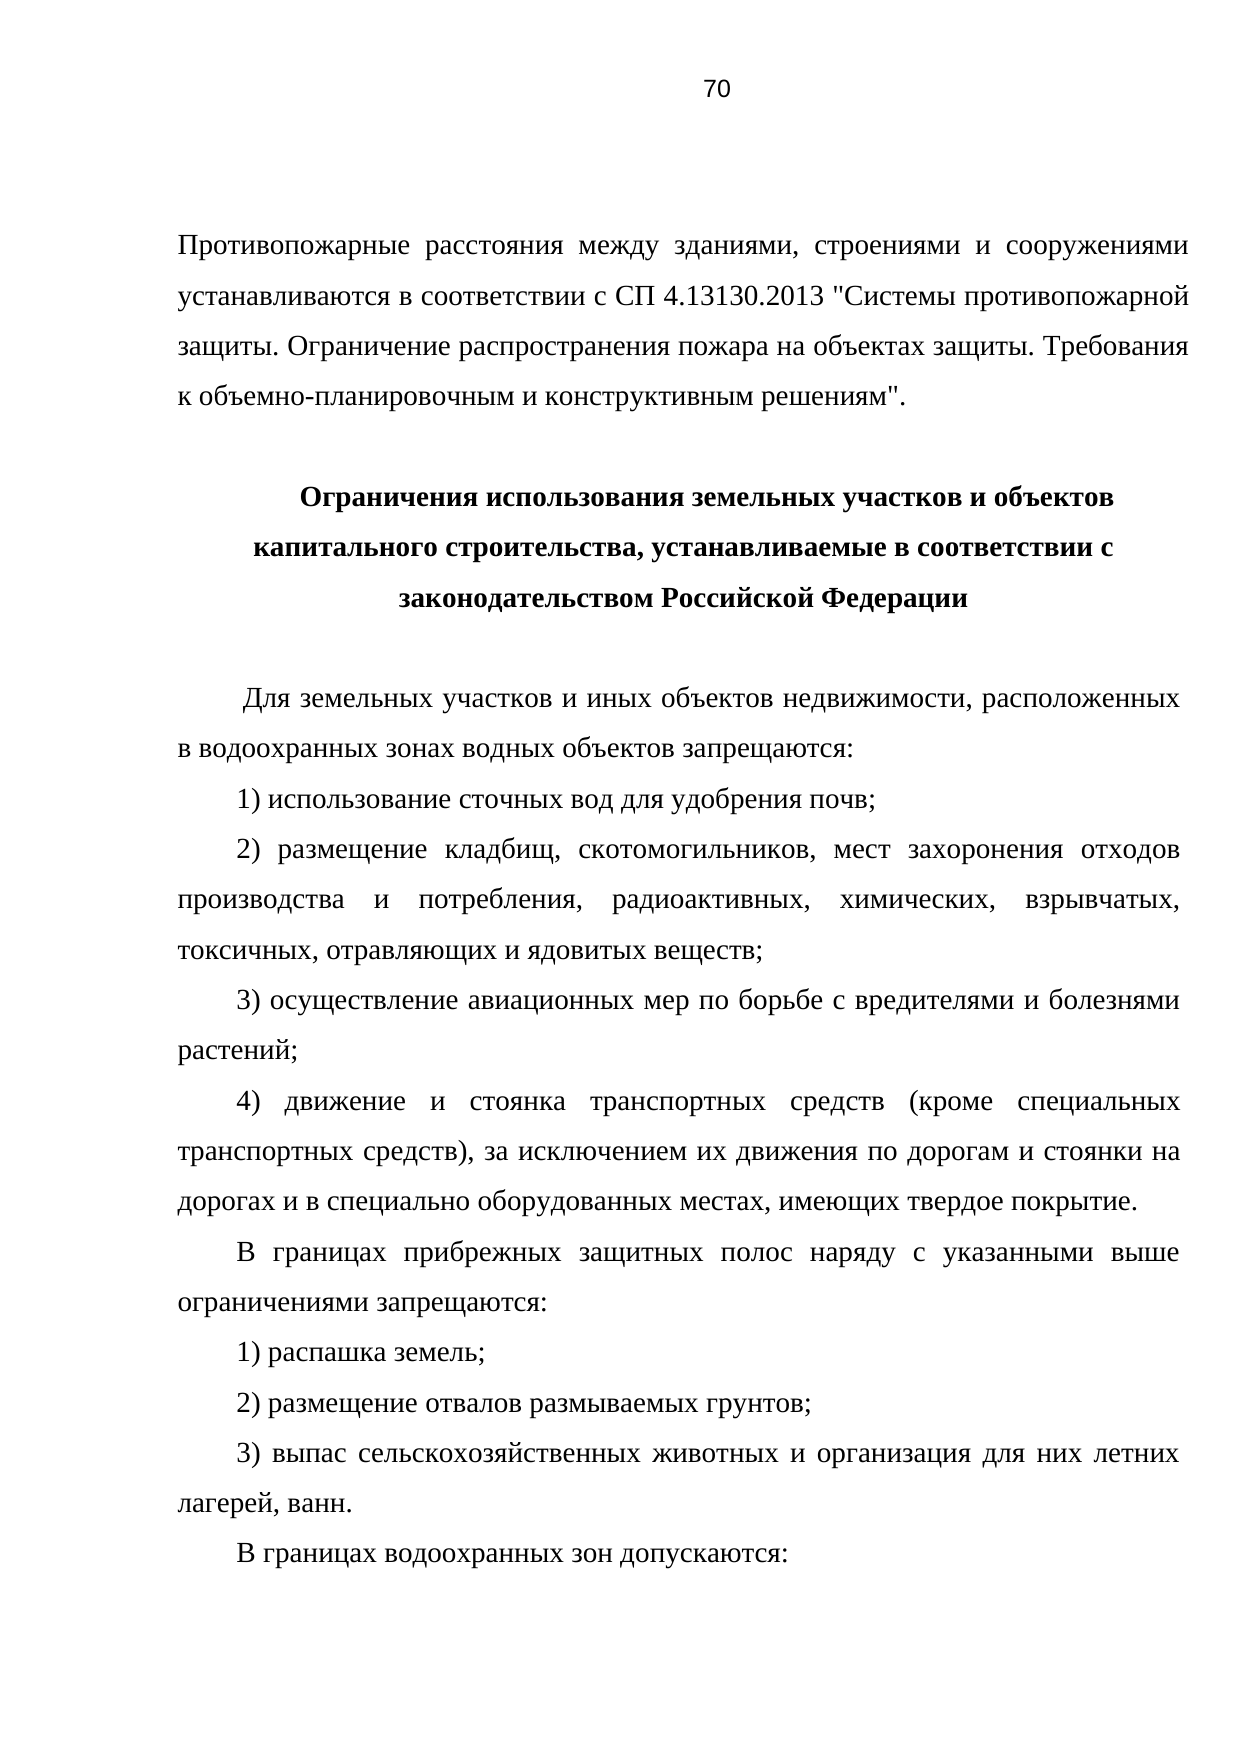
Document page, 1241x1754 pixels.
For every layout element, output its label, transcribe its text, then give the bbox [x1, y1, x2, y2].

text 1) использование сточных вод для удобрения почв; [177, 781, 1181, 814]
text 4) движение и стоянка транспортных средств (кроме специальных транспортных средств), за исключением их движения по дорогам и стоянки на дорогах и в специально оборудованных местах, имеющих твердое покрытие. [177, 1083, 1181, 1217]
text 2) размещение отвалов размываемых грунтов; [177, 1385, 1181, 1418]
text 3) выпас сельскохозяйственных животных и организация для них летних лагерей, ванн. [177, 1435, 1181, 1519]
text Противопожарные расстояния между зданиями, строениями и сооружениями устанавливаются в соответствии с СП 4.13130.2013 "Системы противопожарной защиты. Ограничение распространения пожара на объектах защиты. Требования к объемно-планировочным и конструктивным решениям". [177, 227, 1190, 412]
text В границах прибрежных защитных полос наряду с указанными выше ограничениями запрещаются: [177, 1234, 1181, 1318]
text 1) распашка земель; [177, 1334, 1181, 1368]
text В границах водоохранных зон допускаются: [177, 1536, 1181, 1569]
text Ограничения использования земельных участков и объектов капитального строительства, устанавливаемые в соответствии с законодательством Российской Федерации [177, 479, 1190, 613]
text 3) осуществление авиационных мер по борьбе с вредителями и болезнями растений; [177, 982, 1181, 1066]
text Для земельных участков и иных объектов недвижимости, расположенных в водоохранных зонах водных объектов запрещаются: [177, 680, 1181, 764]
text 2) размещение кладбищ, скотомогильников, мест захоронения отходов производства и потребления, радиоактивных, химических, взрывчатых, токсичных, отравляющих и ядовитых веществ; [177, 831, 1181, 965]
